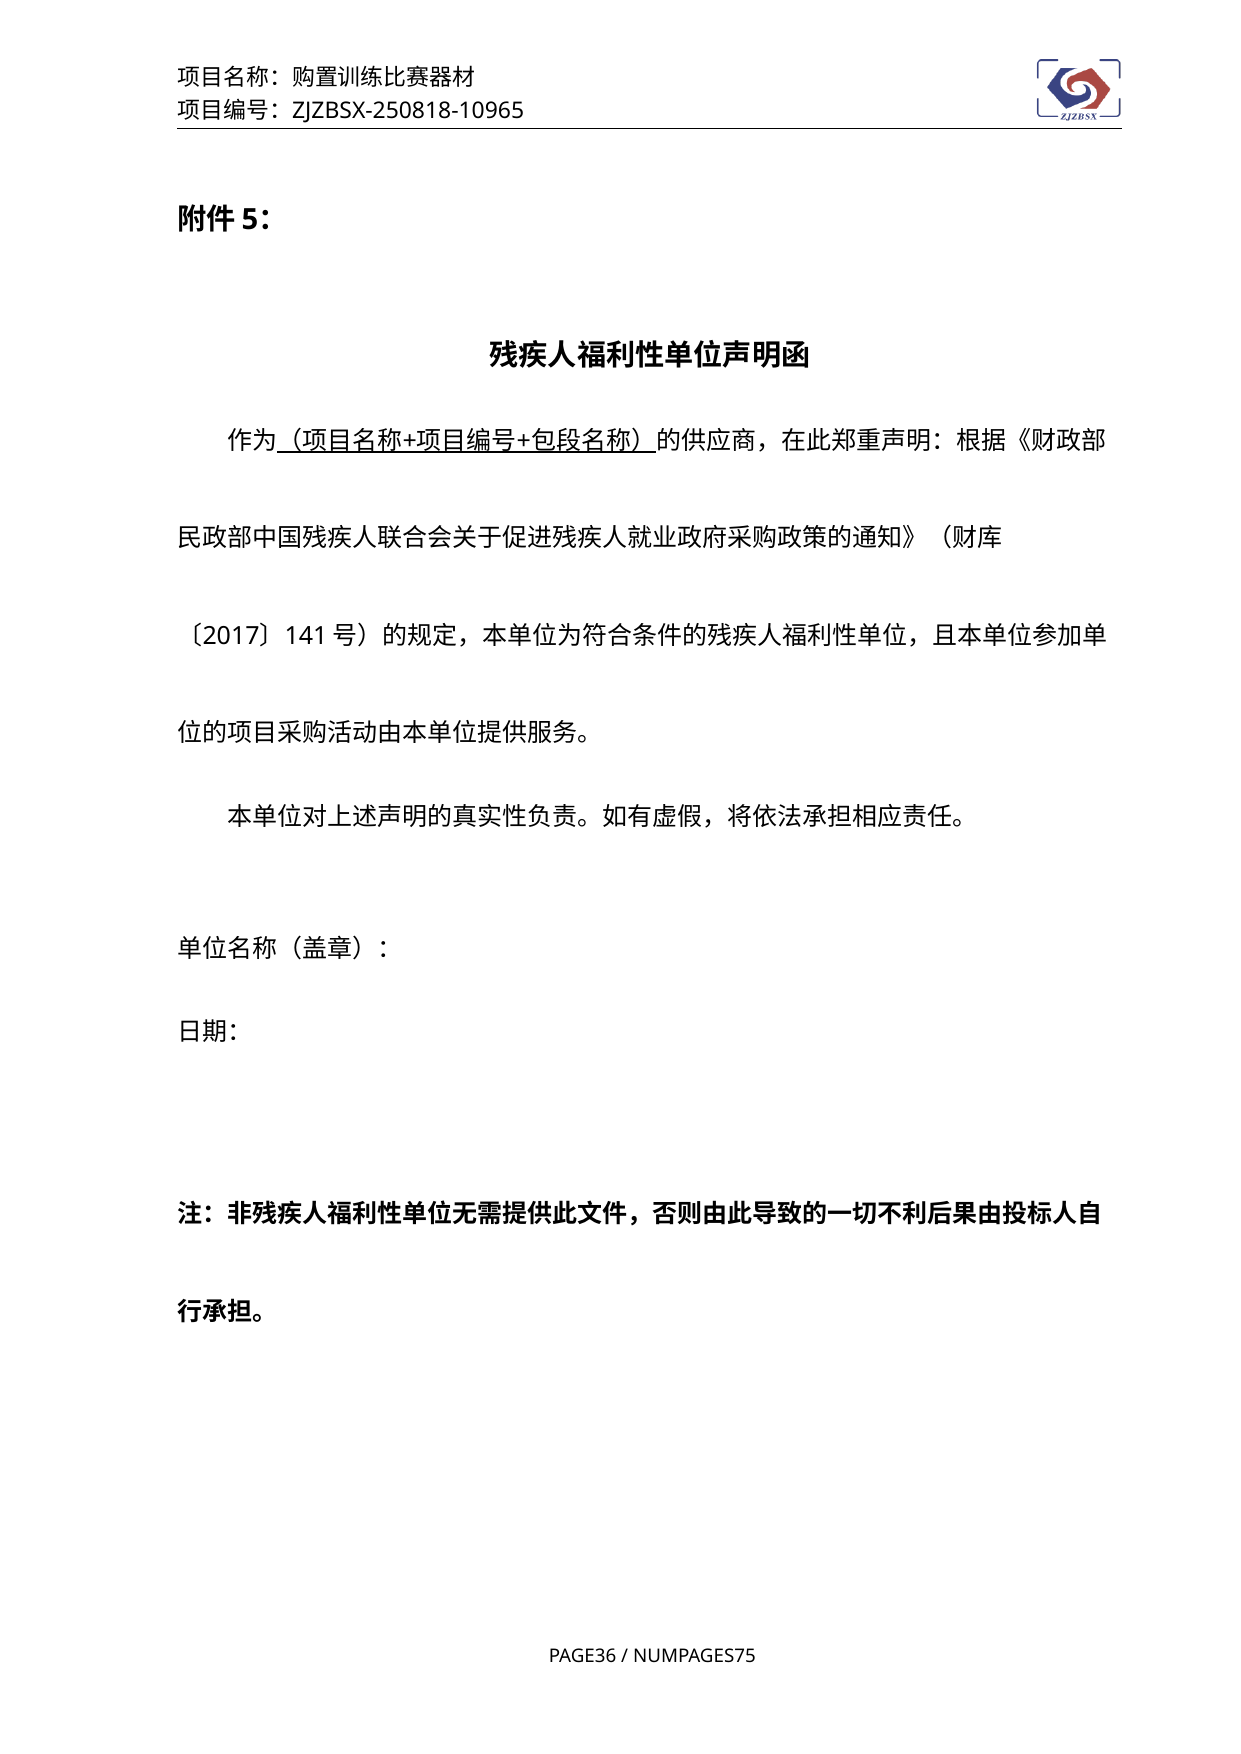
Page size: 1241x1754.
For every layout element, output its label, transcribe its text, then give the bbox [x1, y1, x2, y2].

text 日期： [177, 997, 1122, 1062]
text 单位名称（盖章）： [177, 914, 1122, 979]
picture [1034, 59, 1123, 121]
text 附件5： [177, 184, 1122, 249]
text 残疾人福利性单位声明函 [177, 320, 1122, 385]
text 本单位对上述声明的真实性负责。如有虚假，将依法承担相应责任。 [177, 782, 1122, 847]
text 注：非残疾人福利性单位无需提供此文件，否则由此导致的一切不利后果由投标人自行承担。 [177, 1179, 1122, 1342]
text 作为（项目名称+项目编号+包段名称）的供应商，在此郑重声明：根据《财政部民政部中国残疾人联合会关于促进残疾人就业政府采购政策的通知》（财库〔2017〕141号）的规定，本单位为符合条件的残疾人福利性单位，且本单位参加单位的项目采购活动由本单位提供服务。 [177, 406, 1122, 763]
